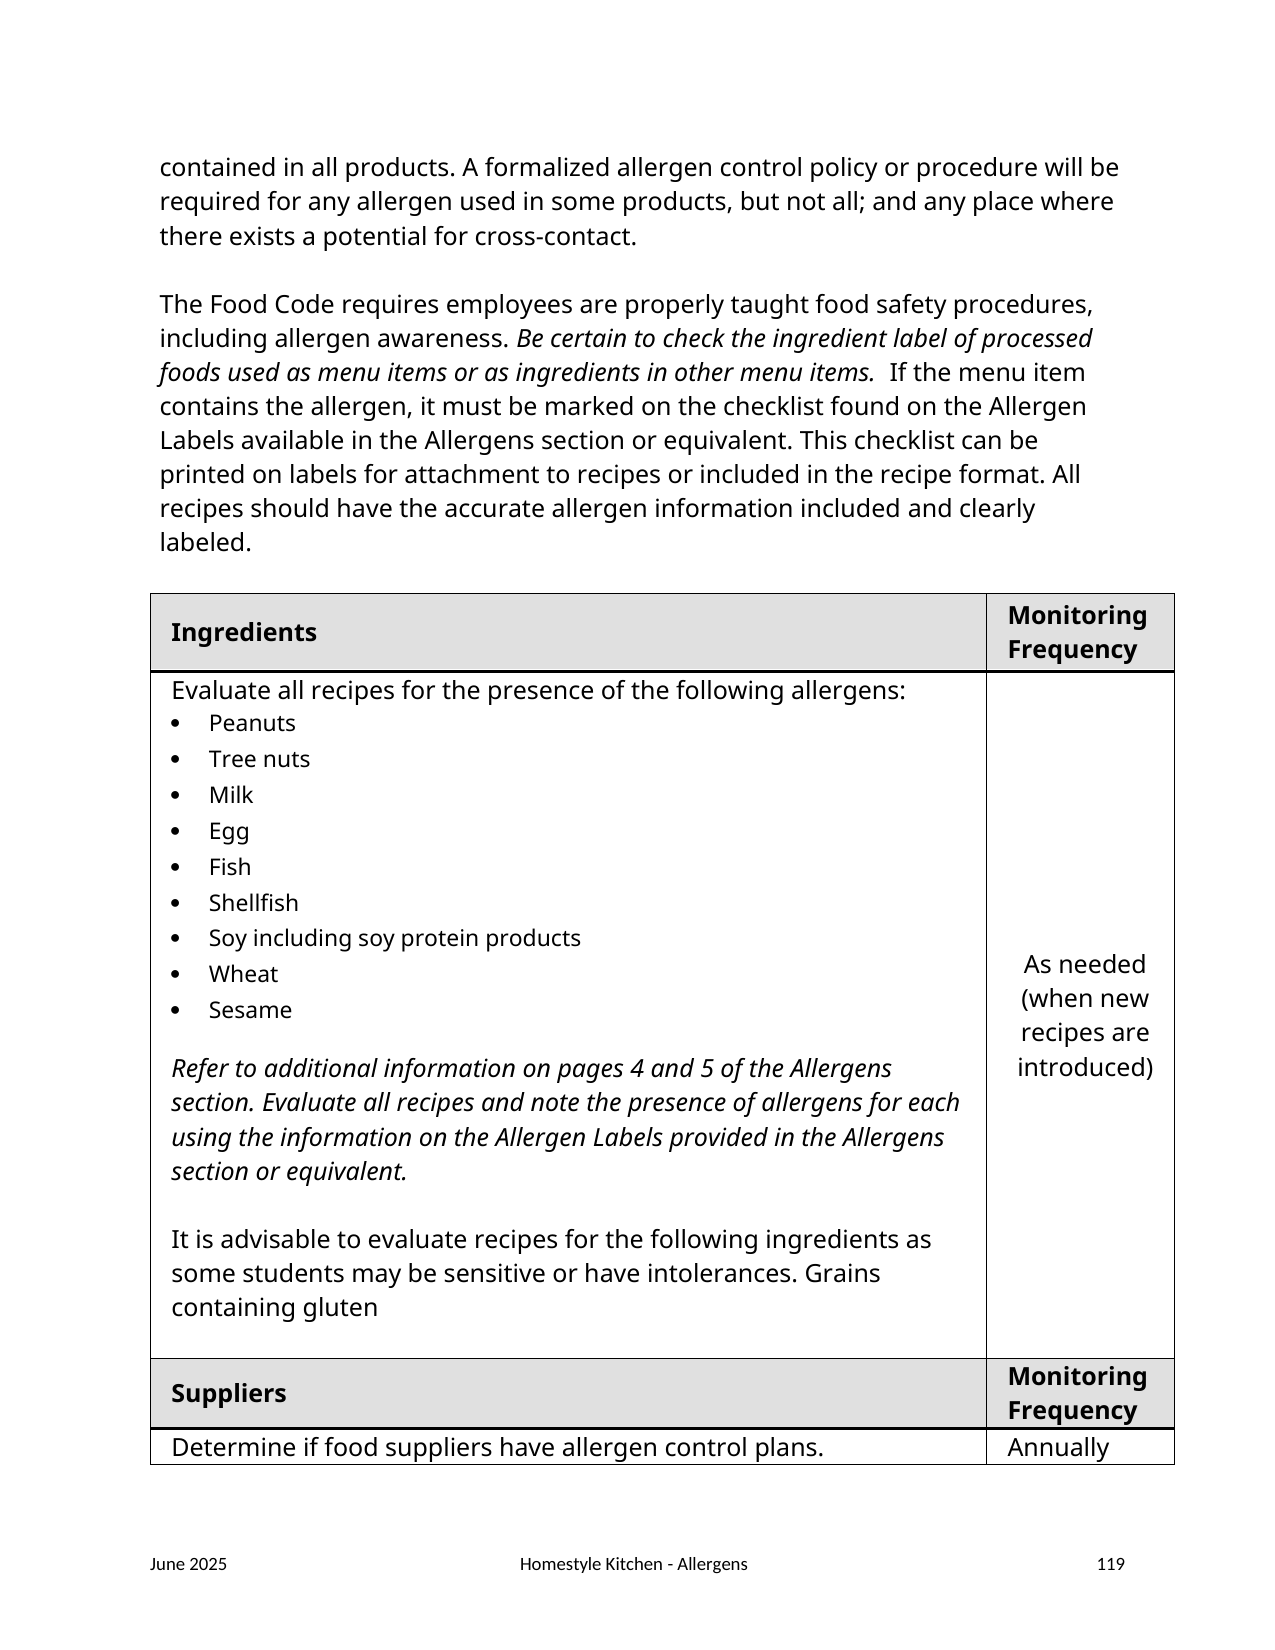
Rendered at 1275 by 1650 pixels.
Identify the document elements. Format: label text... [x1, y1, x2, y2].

text The Food Code requires employees are properly taught food safety procedures, including allergen awareness. Be certain to check the ingredient label of processed foods used as menu items or as ingredients in other menu items. If the menu item contains the allergen, it must be marked on the checklist found on the Allergen Labels available in the Allergens section or equivalent. This checklist can be printed on labels for attachment to recipes or included in the recipe format. All recipes should have the accurate allergen information included and clearly labeled. [159, 286, 1125, 559]
table_cell Suppliers [151, 1359, 986, 1427]
table_cell Evaluate all recipes for the presence of the following allergens: Peanuts Tree nuts Milk Egg Fish Shellfish Soy including soy protein products Wheat Sesame Refer to additional information on pages 4 and 5 of the Allergens section. Evaluate all recipes and note the presence of allergens for each using the information on the Allergen Labels provided in the Allergens section or equivalent. It is advisable to evaluate recipes for the following ingredients as some students may be sensitive or have intolerances. Grains containing gluten [151, 673, 986, 1358]
table_cell As needed (when new recipes are introduced) [987, 673, 1174, 1358]
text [159, 150, 1125, 252]
table_header Ingredients [151, 594, 986, 669]
table_header Monitoring Frequency [987, 594, 1174, 669]
table_cell Determine if food suppliers have allergen control plans. [151, 1430, 986, 1464]
table_cell Monitoring Frequency [987, 1359, 1174, 1427]
table_cell Annually [987, 1430, 1174, 1464]
